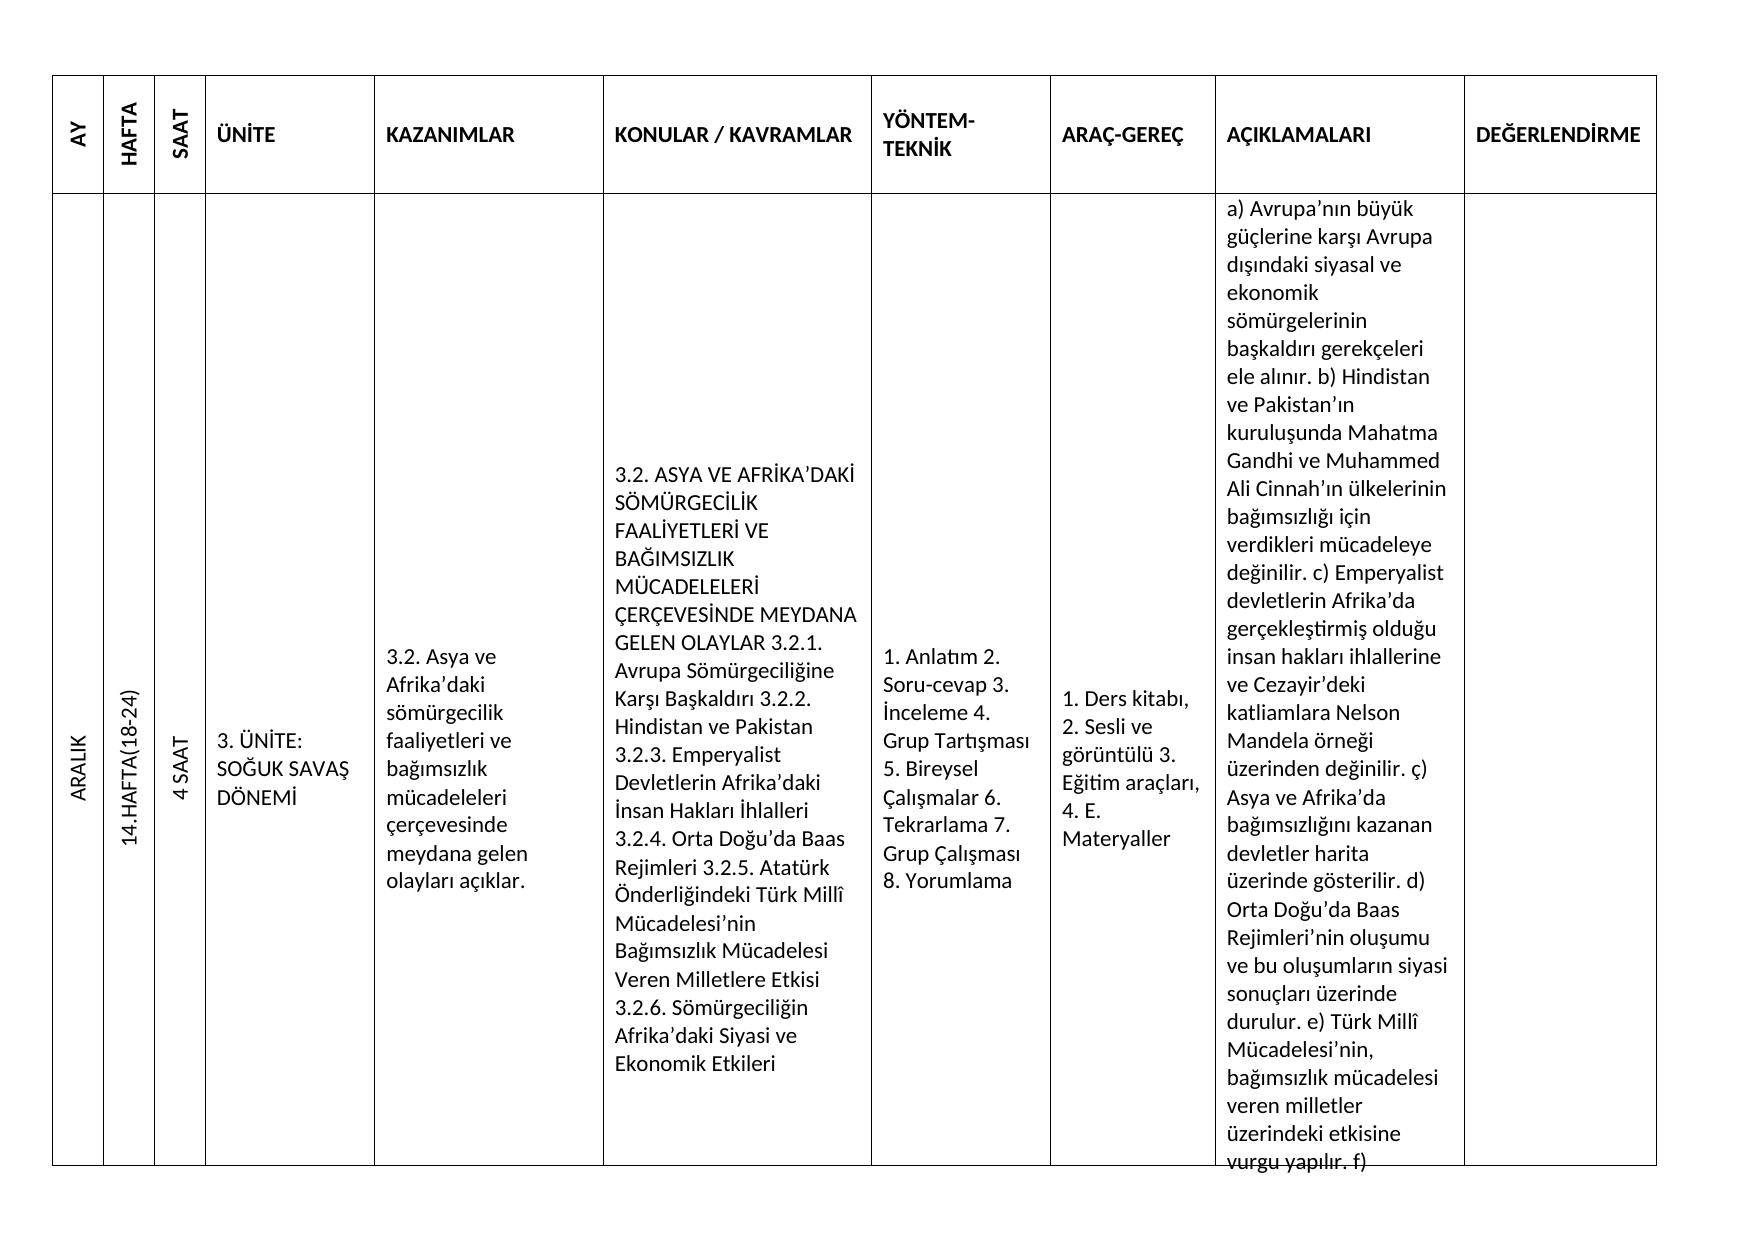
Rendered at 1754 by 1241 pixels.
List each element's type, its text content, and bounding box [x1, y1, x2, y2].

table_header ARAÇ-GEREÇ [1051, 76, 1215, 193]
table_header AY [53, 76, 103, 193]
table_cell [1051, 194, 1215, 1165]
table_header SAAT [155, 76, 205, 193]
table_cell 14.HAFTA(18-24) [104, 194, 154, 1165]
table_header HAFTA [104, 76, 154, 193]
table_header KAZANIMLAR [375, 76, 603, 193]
table_header ÜNİTE [206, 76, 374, 193]
table_cell a) Avrupa’nın büyük güçlerine karşı Avrupa dışındaki siyasal ve ekonomik sömürgelerinin başkaldırı gerekçeleri ele alınır. b) Hindistan ve Pakistan’ın kuruluşunda Mahatma Gandhi ve Muhammed Ali Cinnah’ın ülkelerinin bağımsızlığı için verdikleri mücadeleye değinilir. c) Emperyalist devletlerin Afrika’da gerçekleştirmiş olduğu insan hakları ihlallerine ve Cezayir’deki katliamlara Nelson Mandela örneği üzerinden değinilir. ç) Asya ve Afrika’da bağımsızlığını kazanan devletler harita üzerinde gösterilir. d) Orta Doğu’da Baas Rejimleri’nin oluşumu ve bu oluşumların siyasi sonuçları üzerinde durulur. e) Türk Millî Mücadelesi’nin, bağımsızlık mücadelesi veren milletler üzerindeki etkisine vurgu yapılır. f) Sömürgecilik sonrası süreçte Afrika’da yaşanan ekonomik ve siyasi istikrarsızlığın nedenleri üzerinde durulur. [1216, 194, 1464, 1165]
table_header YÖNTEM-TEKNİK [872, 76, 1050, 193]
table_cell 3.2. ASYA VE AFRİKA’DAKİ SÖMÜRGECİLİK FAALİYETLERİ VE BAĞIMSIZLIK MÜCADELELERİ ÇERÇEVESİNDE MEYDANA GELEN OLAYLAR 3.2.1. Avrupa Sömürgeciliğine Karşı Başkaldırı 3.2.2. Hindistan ve Pakistan 3.2.3. Emperyalist Devletlerin Afrika’daki İnsan Hakları İhlalleri 3.2.4. Orta Doğu’da Baas Rejimleri 3.2.5. Atatürk Önderliğindeki Türk Millî Mücadelesi’nin Bağımsızlık Mücadelesi Veren Milletlere Etkisi 3.2.6. Sömürgeciliğin Afrika’daki Siyasi ve Ekonomik Etkileri [604, 194, 871, 1165]
table_cell 3. ÜNİTE: SOĞUK SAVAŞ DÖNEMİ [206, 194, 374, 1165]
table_cell [1465, 194, 1656, 1165]
table_header DEĞERLENDİRME [1465, 76, 1656, 193]
table_cell 4 SAAT [155, 194, 205, 1165]
table_cell ARALIK [53, 194, 103, 1165]
table_header AÇIKLAMALARI [1216, 76, 1464, 193]
table_cell 3.2. Asya ve Afrika’daki sömürgecilik faaliyetleri ve bağımsızlık mücadeleleri çerçevesinde meydana gelen olayları açıklar. [375, 194, 603, 1165]
table_header KONULAR / KAVRAMLAR [604, 76, 871, 193]
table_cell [872, 194, 1050, 1165]
